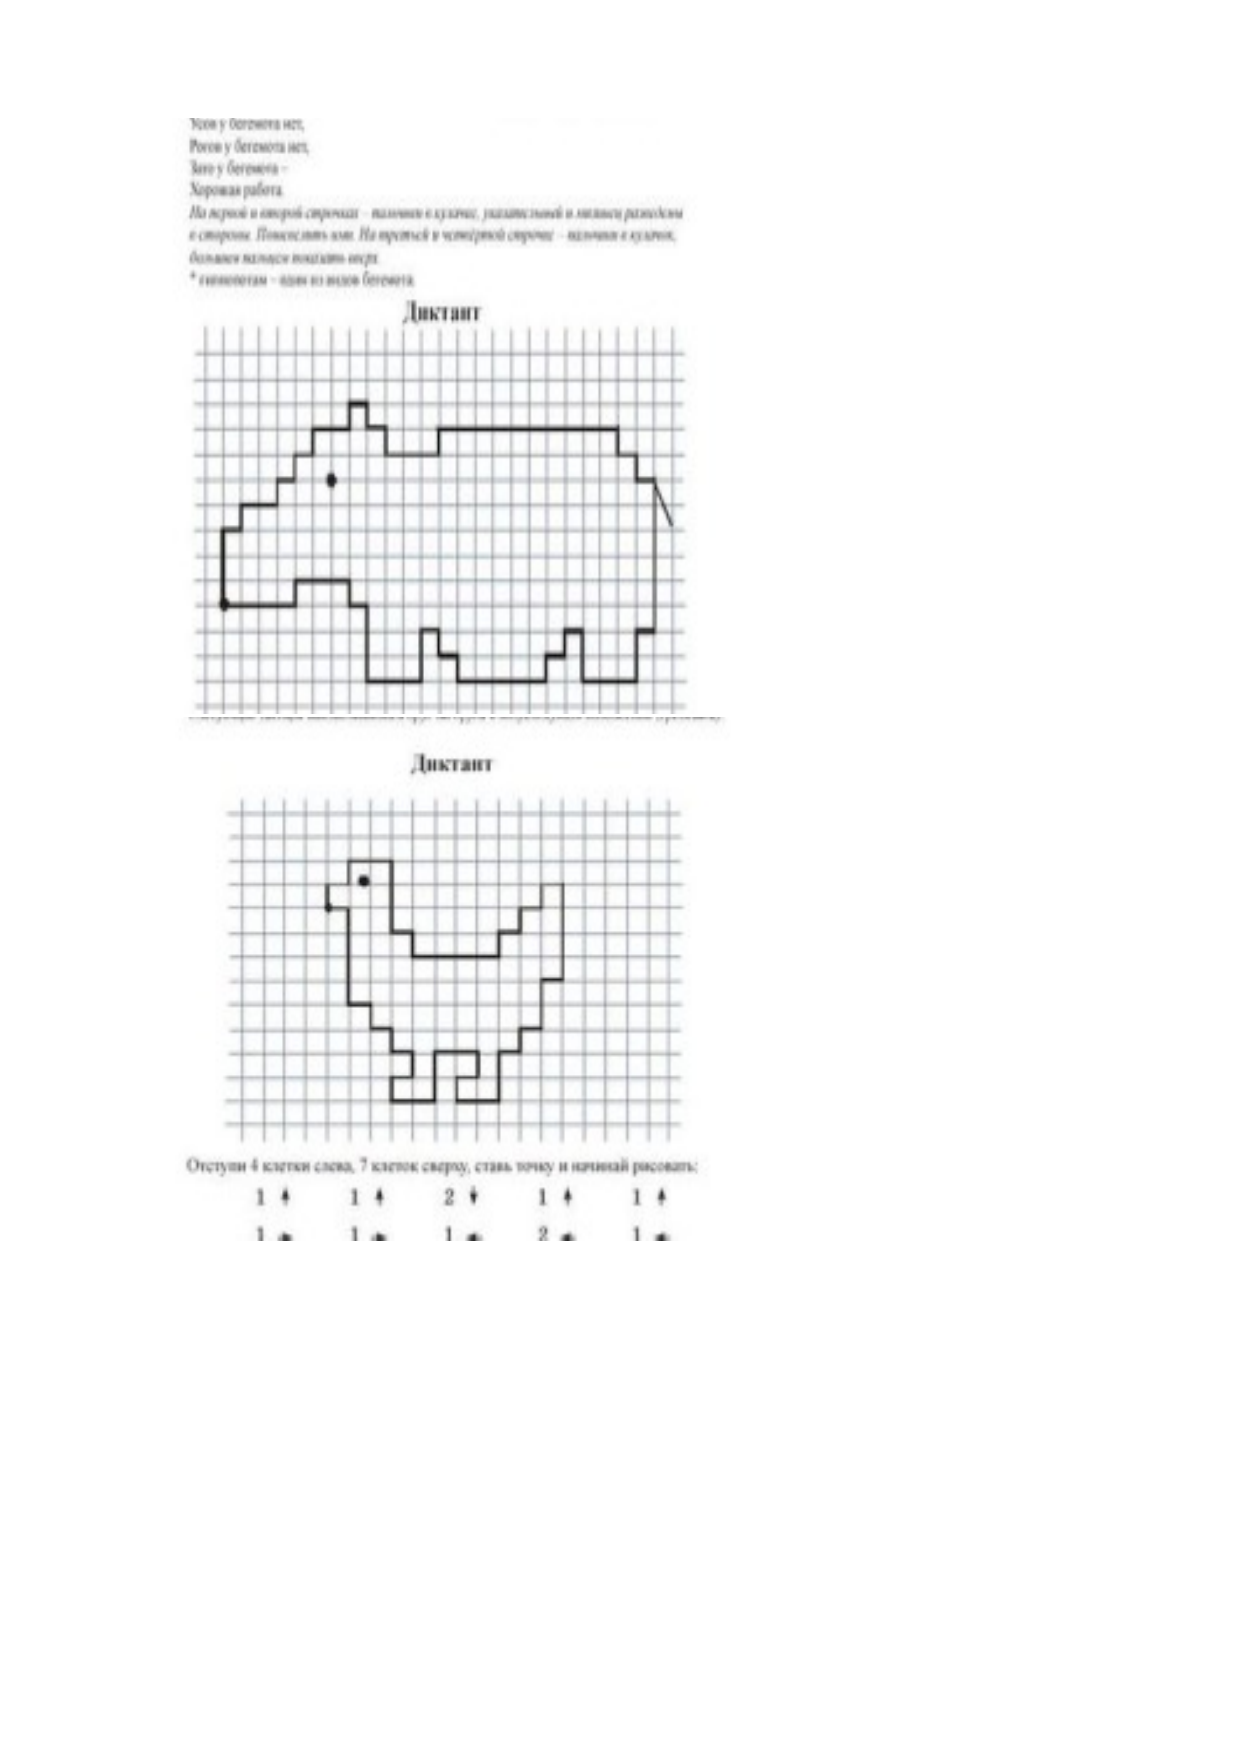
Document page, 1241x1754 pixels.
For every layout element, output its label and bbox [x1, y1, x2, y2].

picture [118, 717, 779, 1241]
picture [118, 118, 744, 714]
